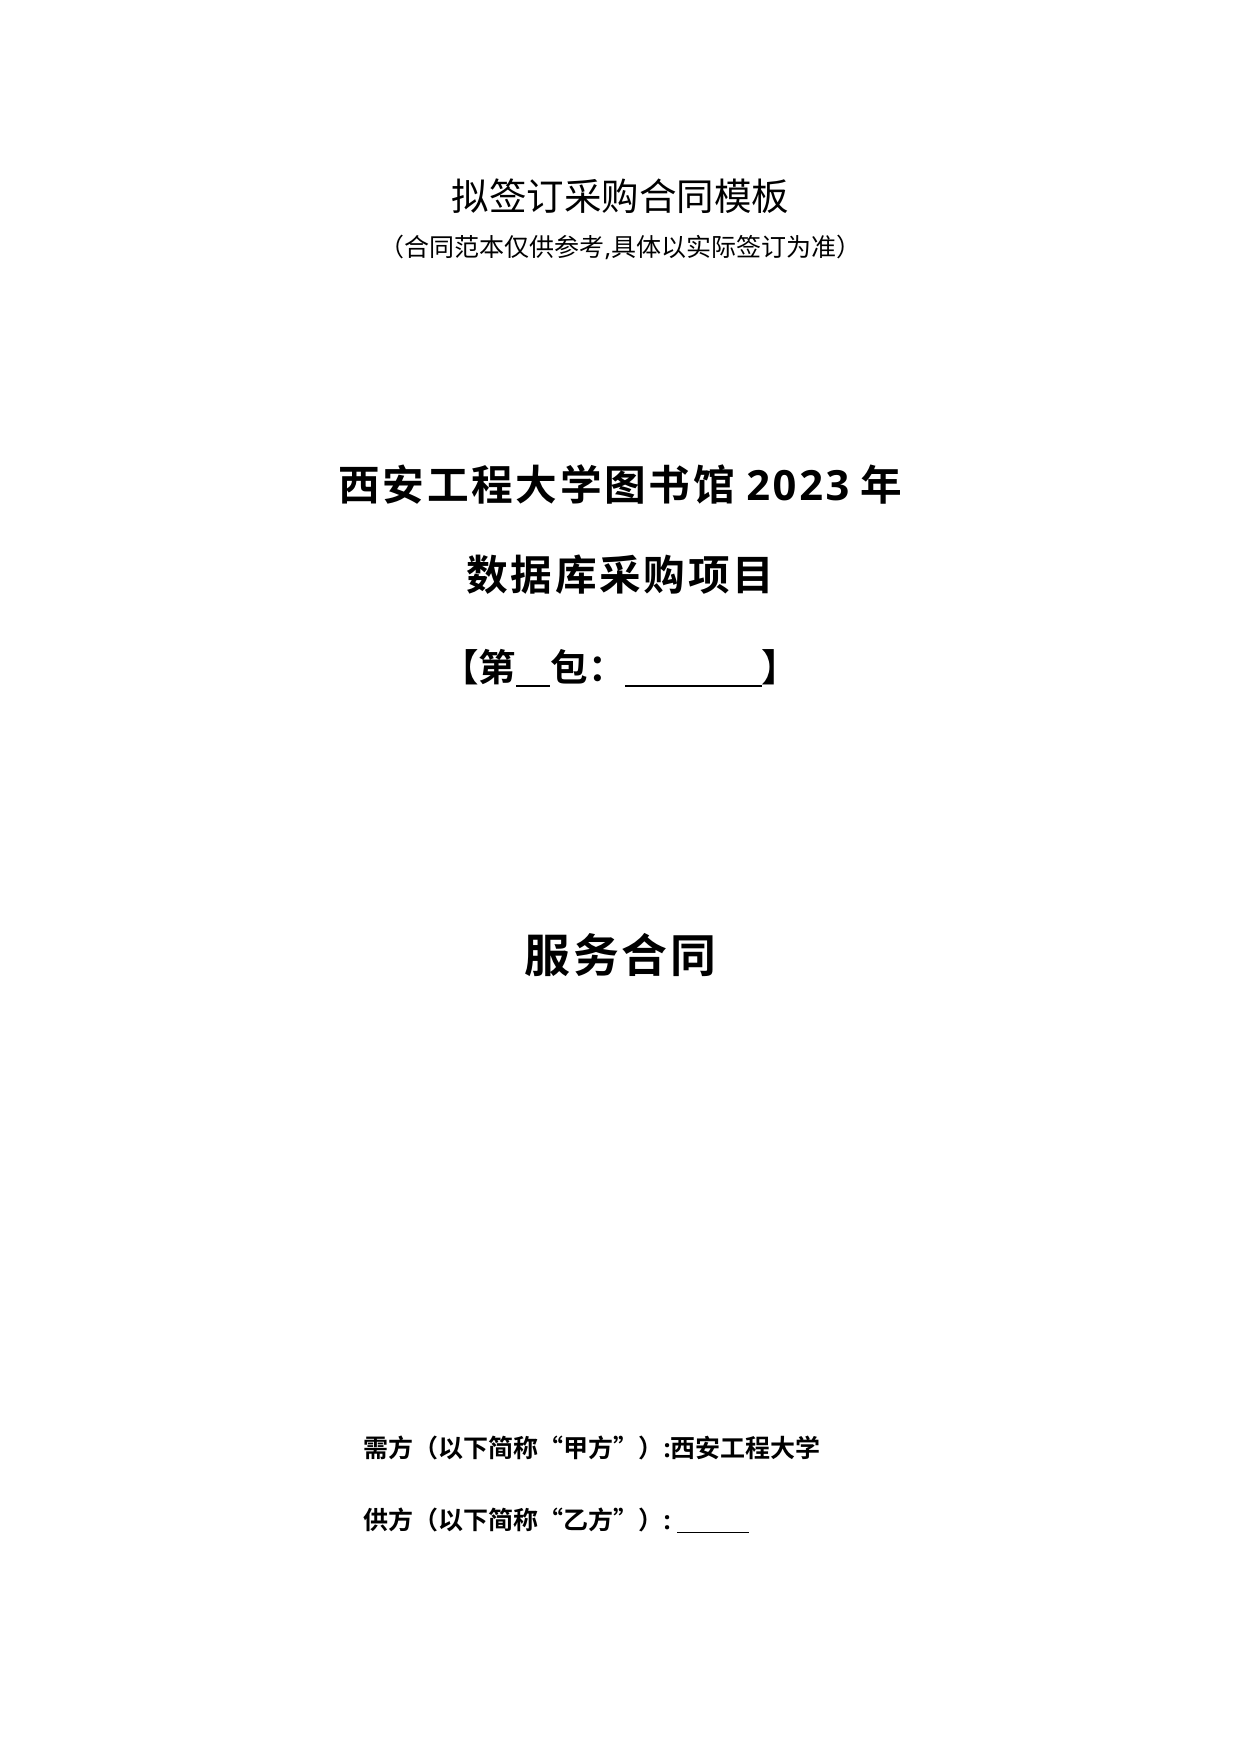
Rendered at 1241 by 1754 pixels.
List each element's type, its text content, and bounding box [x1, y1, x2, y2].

text 数据库采购项目 [187, 542, 1053, 603]
text 需方（以下简称“甲方”）:西安工程大学 [187, 1428, 1053, 1464]
text 供方（以下简称“乙方”）: [187, 1501, 1053, 1537]
text 【第 包： 】 [187, 633, 1053, 698]
text 西安工程大学图书馆2023年 [187, 452, 1053, 512]
text 服务合同 [187, 920, 1053, 986]
text （合同范本仅供参考,具体以实际签订为准） [187, 227, 1053, 263]
text 拟签订采购合同模板 [187, 162, 1053, 227]
